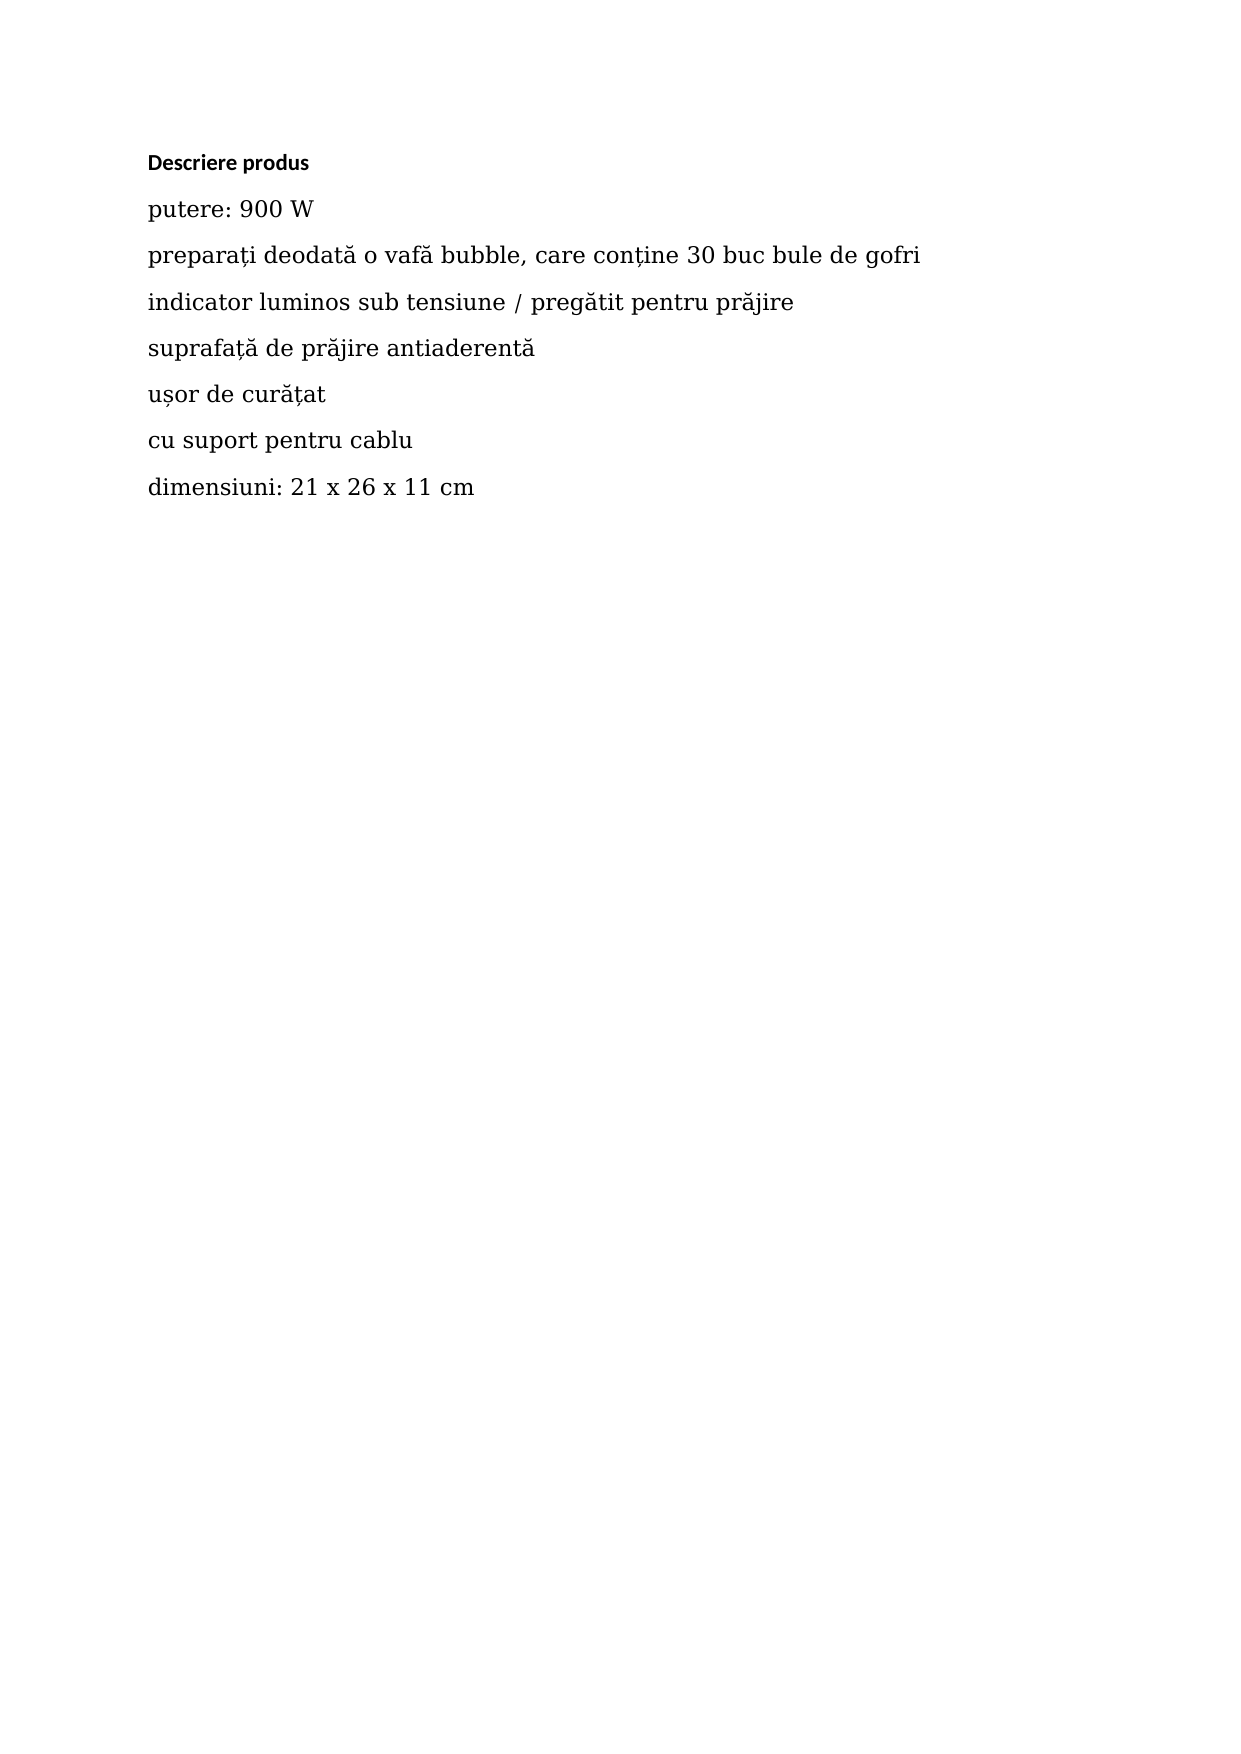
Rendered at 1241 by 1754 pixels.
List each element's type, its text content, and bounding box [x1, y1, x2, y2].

text preparați deodată o vafă bubble, care conține 30 buc bule de gofri [148, 241, 1093, 268]
text suprafață de prăjire antiaderentă [148, 333, 1093, 361]
text ușor de curățat [148, 380, 1093, 407]
text putere: 900 W [148, 194, 1093, 222]
text Descriere produs [148, 148, 1093, 176]
text dimensiuni: 21 x 26 x 11 cm [148, 473, 1093, 500]
text cu suport pentru cablu [148, 426, 1093, 454]
text indicator luminos sub tensiune / pregătit pentru prăjire [148, 287, 1093, 315]
